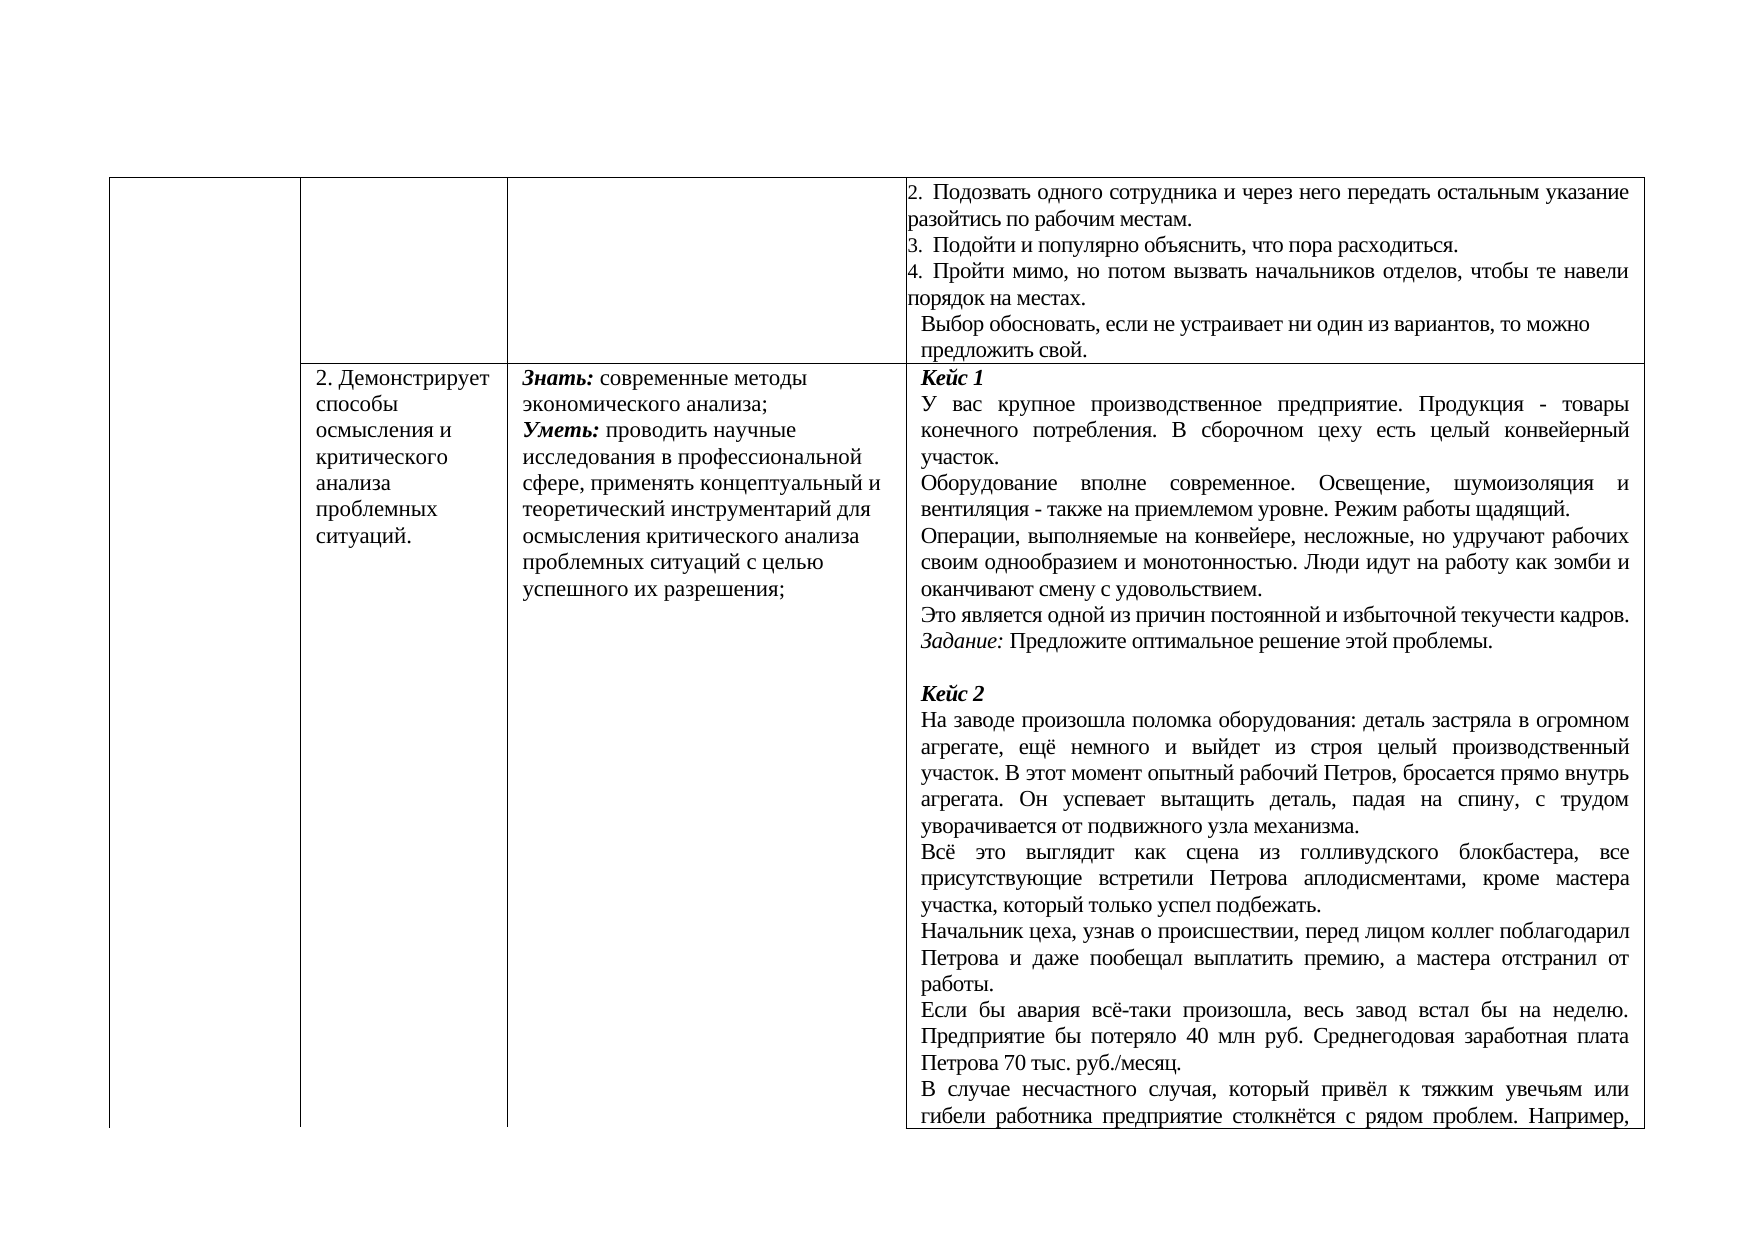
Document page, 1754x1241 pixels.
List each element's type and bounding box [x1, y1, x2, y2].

table_cell [508, 364, 906, 1128]
table_cell [110, 178, 301, 1128]
table_cell [301, 178, 507, 363]
table_cell [508, 178, 906, 363]
table_cell [907, 364, 1644, 1128]
table_cell [907, 178, 1644, 363]
table_cell [301, 364, 507, 1128]
